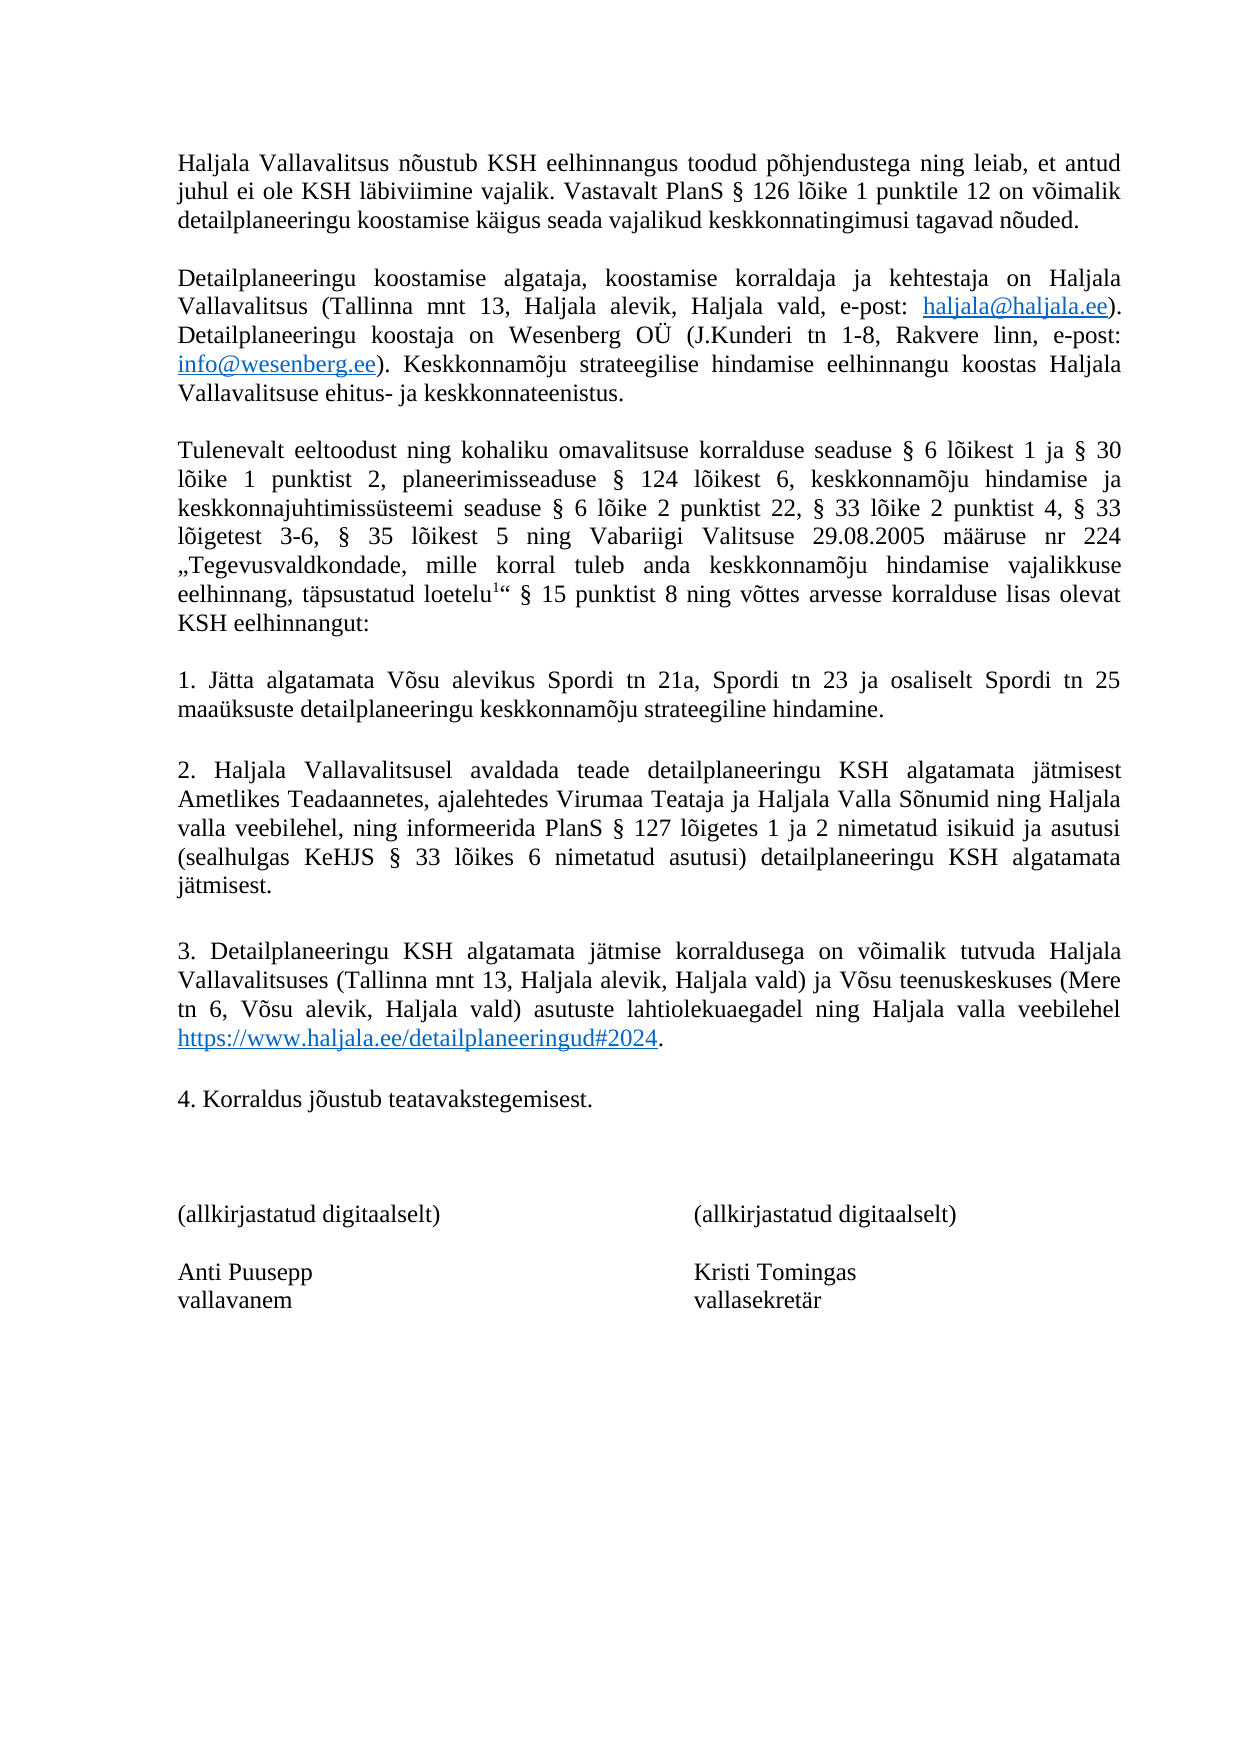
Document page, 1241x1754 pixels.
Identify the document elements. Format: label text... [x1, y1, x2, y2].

text Anti Puusepp Kristi Tomingas [177, 1257, 1122, 1286]
text 2. Haljala Vallavalitsusel avaldada teade detailplaneeringu KSH algatamata jätmisest Ametlikes Teadaannetes, ajalehtedes Virumaa Teataja ja Haljala Valla Sõnumid ning Haljala valla veebilehel, ning informeerida PlanS § 127 lõigetes 1 ja 2 nimetatud isikuid ja asutusi (sealhulgas KeHJS § 33 lõikes 6 nimetatud asutusi) detailplaneeringu KSH algatamata jätmisest. [177, 756, 1122, 899]
text 4. Korraldus jõustub teatavakstegemisest. [177, 1084, 1122, 1113]
text (allkirjastatud digitaalselt) (allkirjastatud digitaalselt) [177, 1199, 1122, 1228]
text vallavanem vallasekretär [177, 1286, 1122, 1314]
text Haljala Vallavalitsus nõustub KSH eelhinnangus toodud põhjendustega ning leiab, et antud juhul ei ole KSH läbiviimine vajalik. Vastavalt PlanS § 126 lõike 1 punktile 12 on võimalik detailplaneeringu koostamise käigus seada vajalikud keskkonnatingimusi tagavad nõuded. [177, 148, 1122, 234]
text 1. Jätta algatamata Võsu alevikus Spordi tn 21a, Spordi tn 23 ja osaliselt Spordi tn 25 maaüksuste detailplaneeringu keskkonnamõju strateegiline hindamine. [177, 665, 1122, 723]
text Detailplaneeringu koostamise algataja, koostamise korraldaja ja kehtestaja on Haljala Vallavalitsus (Tallinna mnt 13, Haljala alevik, Haljala vald, e-post: haljala@haljala.ee). Detailplaneeringu koostaja on Wesenberg OÜ (J.Kunderi tn 1-8, Rakvere linn, e-post: info@wesenberg.ee). Keskkonnamõju strateegilise hindamise eelhinnangu koostas Haljala Vallavalitsuse ehitus- ja keskkonnateenistus. [177, 263, 1122, 406]
text 3. Detailplaneeringu KSH algatamata jätmise korraldusega on võimalik tutvuda Haljala Vallavalitsuses (Tallinna mnt 13, Haljala alevik, Haljala vald) ja Võsu teenuskeskuses (Mere tn 6, Võsu alevik, Haljala vald) asutuste lahtiolekuaegadel ning Haljala valla veebilehel https://www.haljala.ee/detailplaneeringud#2024. [177, 936, 1122, 1051]
text Tulenevalt eeltoodust ning kohaliku omavalitsuse korralduse seaduse § 6 lõikest 1 ja § 30 lõike 1 punktist 2, planeerimisseaduse § 124 lõikest 6, keskkonnamõju hindamise ja keskkonnajuhtimissüsteemi seaduse § 6 lõike 2 punktist 22, § 33 lõike 2 punktist 4, § 33 lõigetest 3-6, § 35 lõikest 5 ning Vabariigi Valitsuse 29.08.2005 määruse nr 224 „Tegevusvaldkondade, mille korral tuleb anda keskkonnamõju hindamise vajalikkuse eelhinnang, täpsustatud loetelu1“ § 15 punktist 8 ning võttes arvesse korralduse lisas olevat KSH eelhinnangut: [177, 435, 1122, 636]
